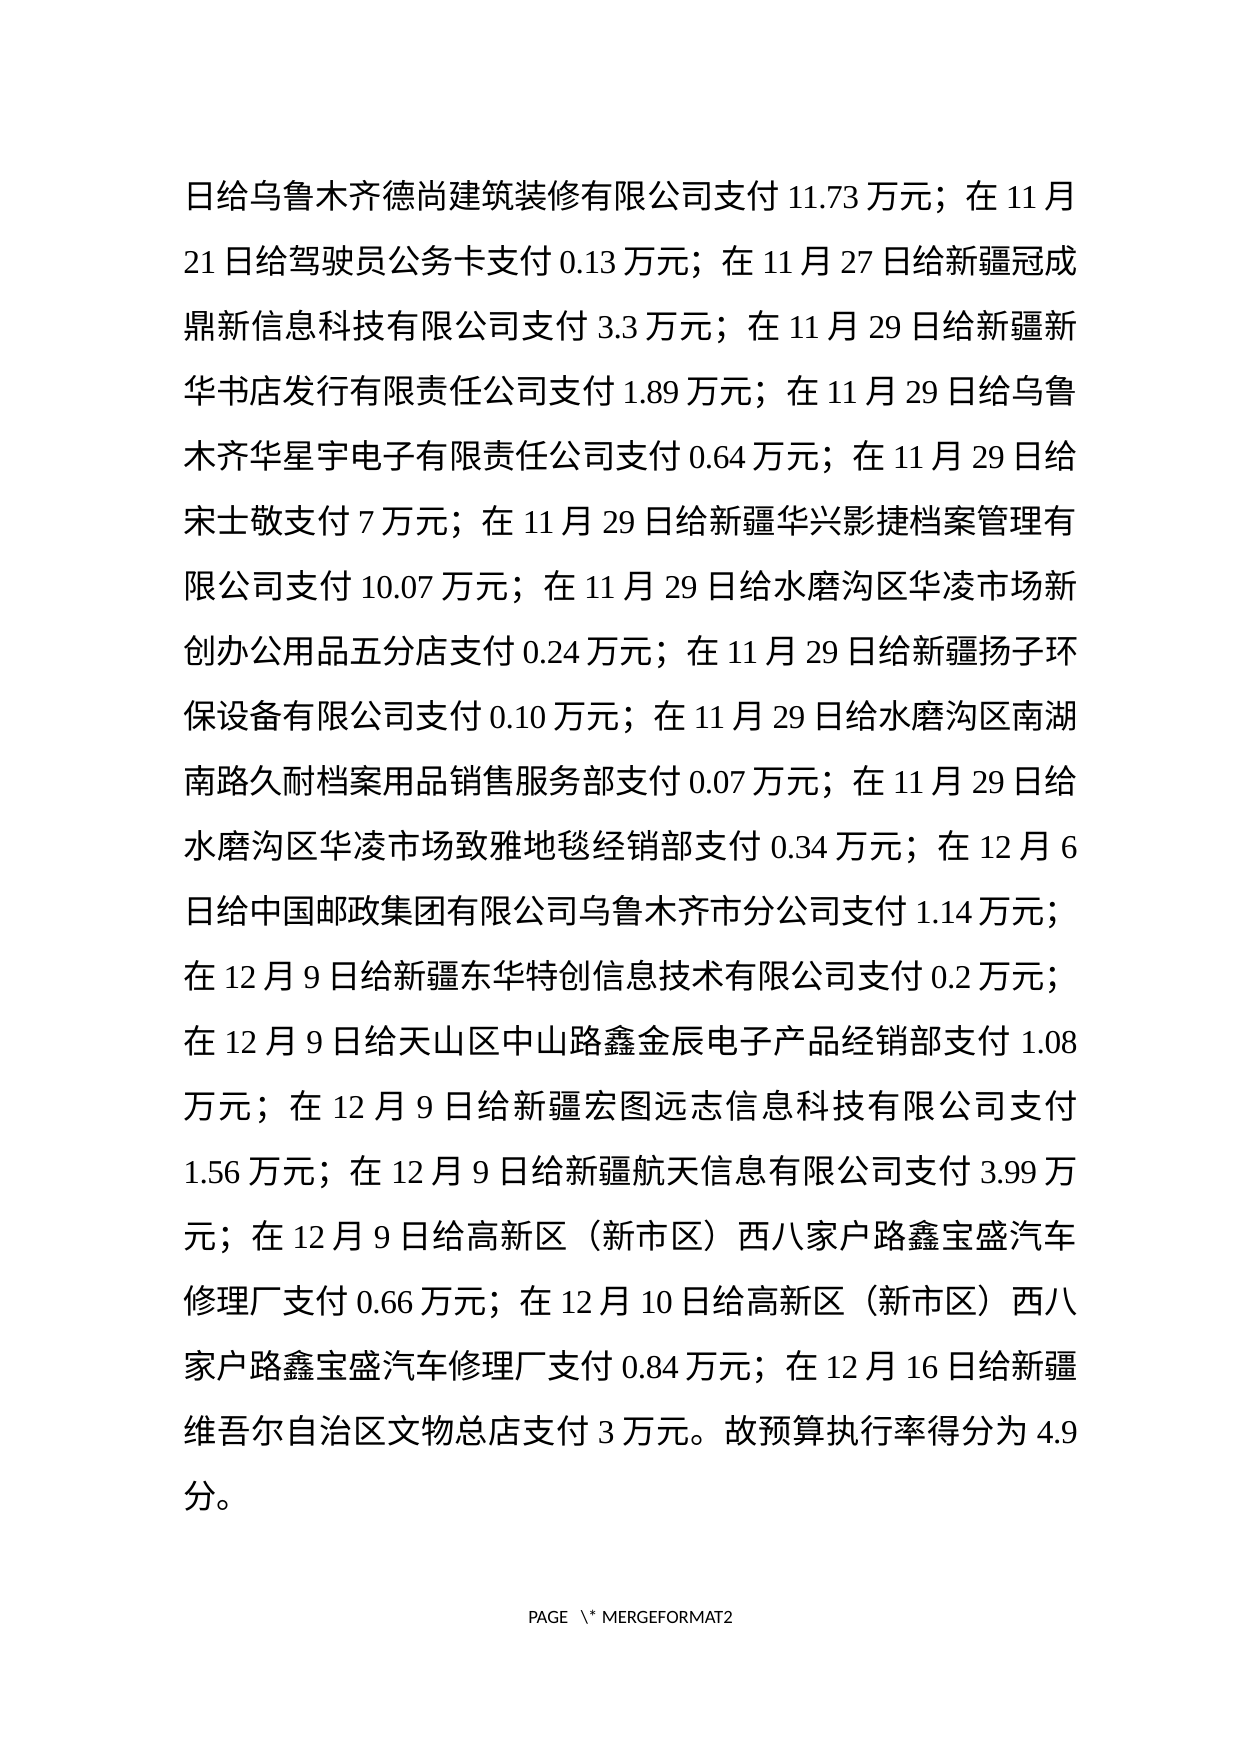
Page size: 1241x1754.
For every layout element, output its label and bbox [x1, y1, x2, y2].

text [183, 162, 1078, 1527]
